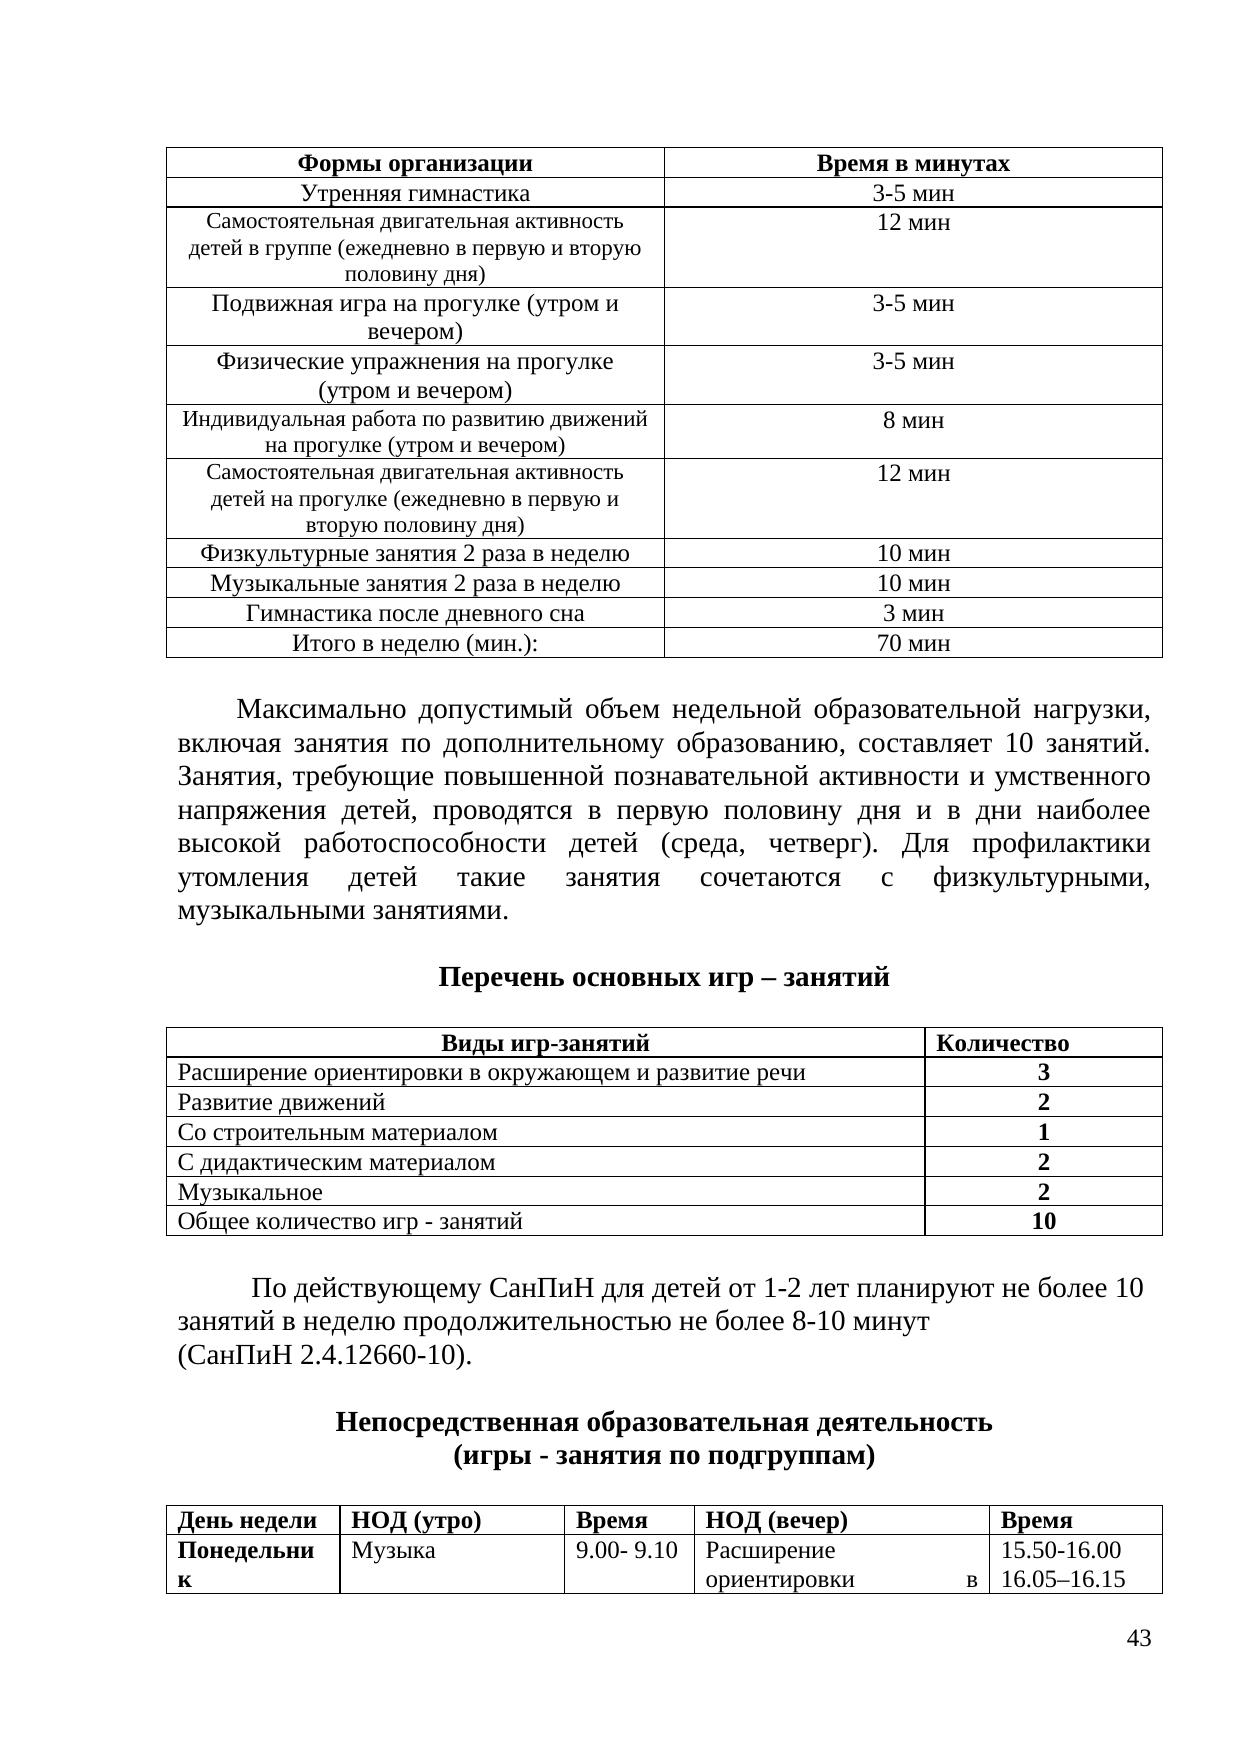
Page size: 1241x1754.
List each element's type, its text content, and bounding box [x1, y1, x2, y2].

text По действующему СанПиН для детей от 1-2 лет планируют не более 10 занятий в неделю продолжительностью не более 8-10 минут [177, 1270, 1152, 1337]
table_cell 10 [926, 1206, 1162, 1235]
table_cell Физкультурные занятия 2 раза в неделю [167, 539, 664, 567]
table_cell Самостоятельная двигательная активность детей в группе (ежедневно в первую и вторую половину дня) [167, 208, 664, 287]
table_cell Общее количество игр - занятий [167, 1206, 924, 1235]
table_cell 12 мин [665, 459, 1162, 537]
table_cell Расширение ориентировки в окружающем и развитие речи [167, 1058, 924, 1086]
table_cell Итого в неделю (мин.): [167, 628, 664, 657]
table_cell Гимнастика после дневного сна [167, 598, 664, 627]
table_cell 3 [926, 1058, 1162, 1086]
table_header НОД (вечер) [695, 1506, 989, 1534]
table_header Время в минутах [665, 148, 1162, 177]
table_cell 3-5 мин [665, 346, 1162, 404]
table_cell 9.00- 9.10 [565, 1535, 694, 1593]
table_cell Индивидуальная работа по развитию движений на прогулке (утром и вечером) [167, 405, 664, 457]
table_cell Утренняя гимнастика [167, 178, 664, 206]
table_cell Понедельник [167, 1535, 339, 1593]
text (игры - занятия по подгруппам) [177, 1437, 1152, 1471]
table_cell 3-5 мин [665, 288, 1162, 345]
table_cell 10 мин [665, 568, 1162, 597]
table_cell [695, 1535, 989, 1593]
table_cell Самостоятельная двигательная активность детей на прогулке (ежедневно в первую и вторую половину дня) [167, 459, 664, 537]
table_header Виды игр-занятий [167, 1028, 924, 1056]
table_cell 2 [926, 1087, 1162, 1116]
table_cell Музыка [341, 1535, 564, 1593]
table_header Количество [926, 1028, 1162, 1056]
table_cell Развитие движений [167, 1087, 924, 1116]
text Перечень основных игр – занятий [177, 959, 1152, 993]
table_cell 2 [926, 1147, 1162, 1176]
table_cell 3 мин [665, 598, 1162, 627]
table_header Время [565, 1506, 694, 1534]
table_cell Музыкальное [167, 1177, 924, 1205]
table_cell С дидактическим материалом [167, 1147, 924, 1176]
table_cell 70 мин [665, 628, 1162, 657]
text (СанПиН 2.4.12660-10). [177, 1337, 1152, 1370]
table_cell 2 [926, 1177, 1162, 1205]
text Максимально допустимый объем недельной образовательной нагрузки, включая занятия по дополнительному образованию, составляет 10 занятий. Занятия, требующие повышенной познавательной активности и умственного напряжения детей, проводятся в первую половину дня и в дни наиболее высокой работоспособности детей (среда, четверг). Для профилактики утомления детей такие занятия сочетаются с физкультурными, музыкальными занятиями. [177, 691, 1152, 926]
table_cell 3-5 мин [665, 178, 1162, 206]
table_cell Подвижная игра на прогулке (утром и вечером) [167, 288, 664, 345]
table_header НОД (утро) [341, 1506, 564, 1534]
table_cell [990, 1535, 1162, 1593]
table_cell Музыкальные занятия 2 раза в неделю [167, 568, 664, 597]
table_cell Физические упражнения на прогулке (утром и вечером) [167, 346, 664, 404]
table_cell 10 мин [665, 539, 1162, 567]
table_cell 12 мин [665, 208, 1162, 287]
table_cell 8 мин [665, 405, 1162, 457]
table_cell 1 [926, 1117, 1162, 1146]
table_header Формы организации [167, 148, 664, 177]
table_cell Со строительным материалом [167, 1117, 924, 1146]
table_header День недели [167, 1506, 339, 1534]
text Непосредственная образовательная деятельность [177, 1404, 1152, 1437]
table_header Время [990, 1506, 1162, 1534]
